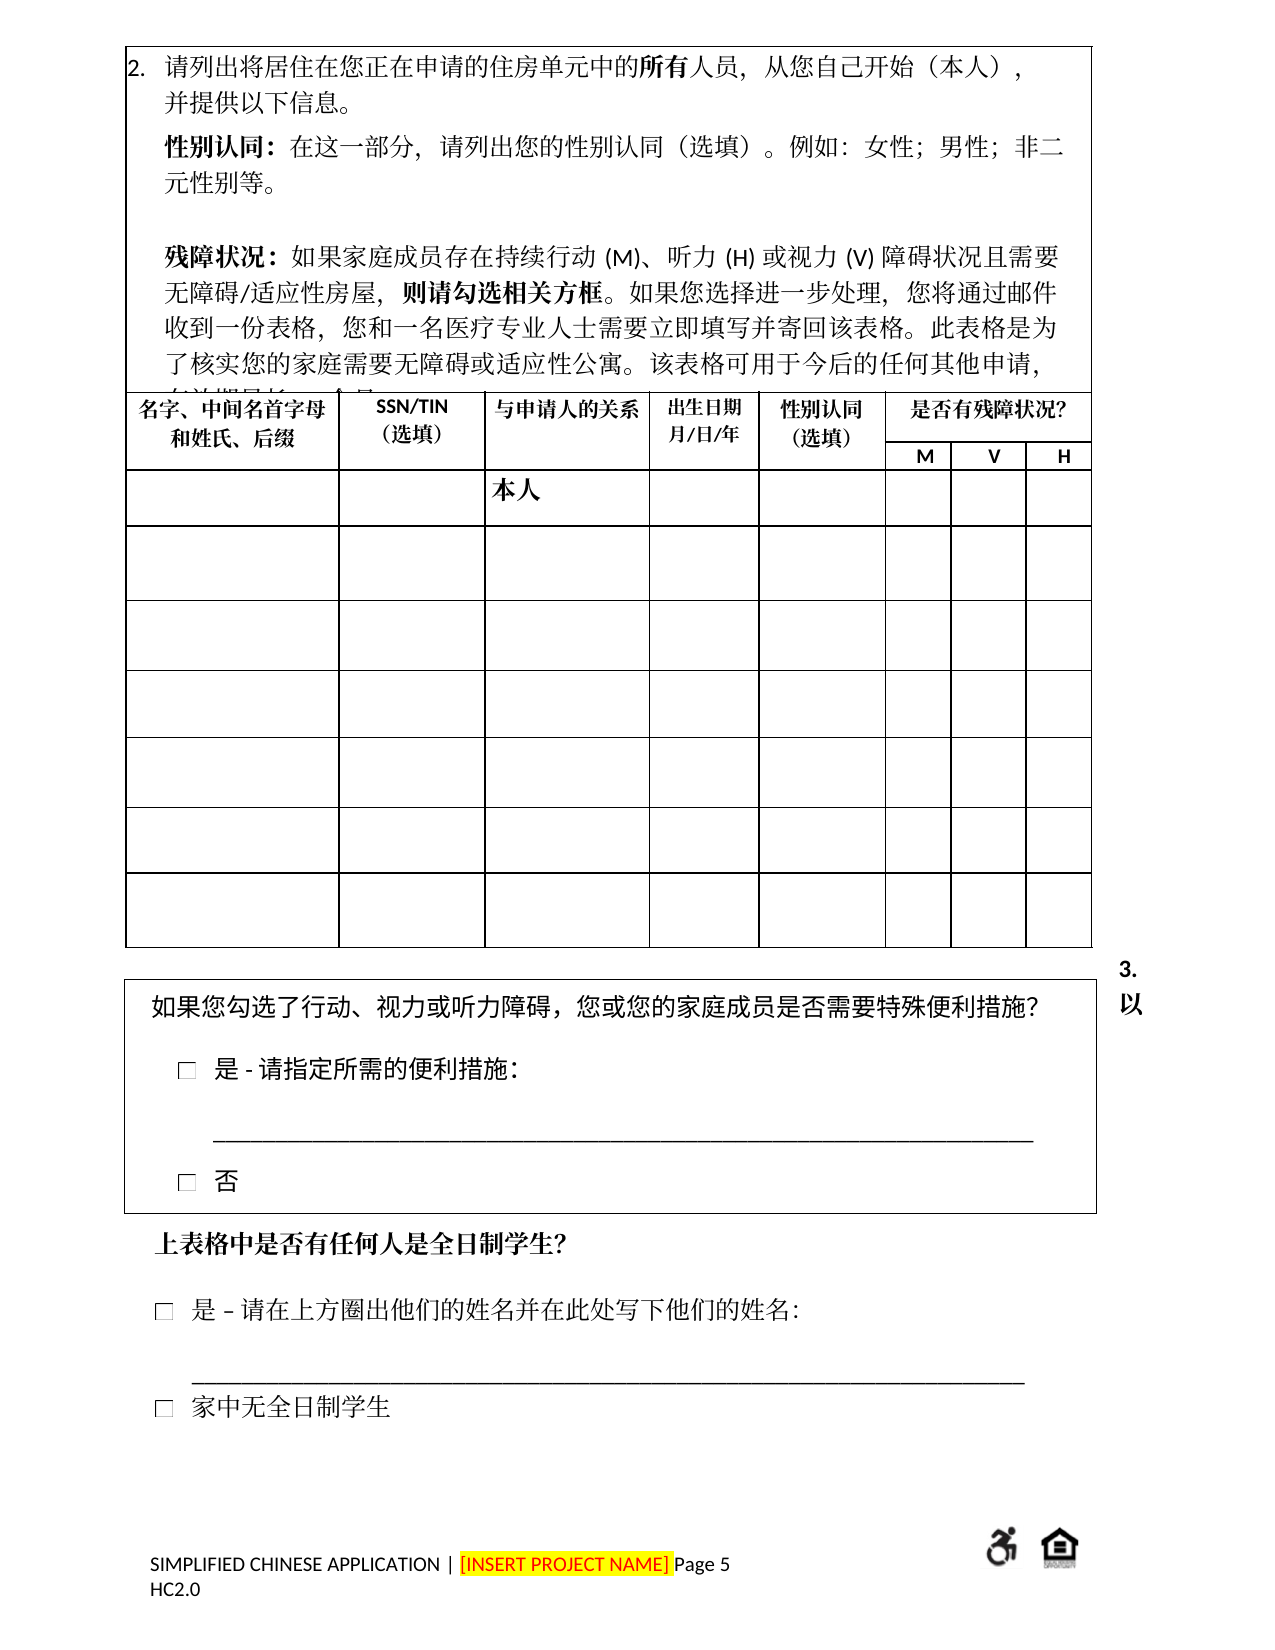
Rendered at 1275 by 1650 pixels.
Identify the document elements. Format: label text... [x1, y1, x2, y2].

table_cell [886, 738, 950, 807]
table_cell 本人 [486, 471, 649, 525]
table_cell [486, 738, 649, 807]
table_cell [127, 601, 338, 669]
table_cell [127, 471, 338, 525]
table_cell [340, 671, 484, 737]
table_cell [886, 471, 950, 525]
list 是 – 请在上方圈出他们的姓名并在此处写下他们的姓名： [154, 1291, 1142, 1327]
table_cell 出生日期 月/日/年 [650, 393, 758, 469]
table_cell [650, 601, 758, 669]
table_cell [952, 471, 1025, 525]
table_cell [127, 671, 338, 737]
table_cell [340, 527, 484, 599]
table_cell [760, 808, 885, 872]
table_cell [340, 471, 484, 525]
list ___________________________________________________________________ [192, 1357, 1142, 1388]
table_cell [340, 808, 484, 872]
table_cell [760, 671, 885, 737]
picture [978, 1523, 1024, 1569]
table_cell [1027, 527, 1091, 599]
table_cell [486, 808, 649, 872]
table_cell [952, 601, 1025, 669]
table_cell [1027, 601, 1091, 669]
table_cell [760, 874, 885, 947]
table_cell 名字、中间名首字母 和姓氏、后缀 [127, 393, 338, 469]
table_cell [886, 527, 950, 599]
table_cell [650, 671, 758, 737]
table_cell [886, 671, 950, 737]
list 家中无全日制学生 [154, 1388, 1142, 1424]
table_cell [886, 874, 950, 947]
table_cell [952, 527, 1025, 599]
picture [1038, 1524, 1080, 1570]
table_header 请列出将居住在您正在申请的住房单元中的所有人员，从您自己开始（本人）， 并提供以下信息。 性别认同：在这一部分，请列出您的性别认同（选填）。例如：女性；男性；非二 元性别等。 残障状况：如果家庭成员存在持续行动 (M)、听力 (H) 或视力 (V) 障碍状况且需要无障碍/适应性房屋，则请勾选相关方框。如果您选择进一步处理，您将通过邮件收到一份表格，您和一名医疗专业人士需要立即填写并寄回该表格。此表格是为了核实您的家庭需要无障碍或适应性公寓。该表格可用于今后的任何其他申请，有效期最长 12 个月。 [127, 47, 1091, 391]
table_cell 是否有残障状况？ [886, 393, 1091, 441]
table_cell [1027, 874, 1091, 947]
table_cell V [952, 443, 1025, 469]
table_cell M [886, 443, 950, 469]
table_cell [650, 874, 758, 947]
table_cell [760, 601, 885, 669]
table_cell [886, 601, 950, 669]
table_cell [760, 471, 885, 525]
table_cell [486, 527, 649, 599]
table_cell [127, 527, 338, 599]
table_cell H [1027, 443, 1091, 469]
table_cell [127, 738, 338, 807]
table_cell [486, 671, 649, 737]
table_cell [952, 874, 1025, 947]
table_cell [952, 808, 1025, 872]
table_cell [1027, 671, 1091, 737]
list 以上表格中是否有任何人是全日制学生？ [117, 948, 1142, 1261]
table_cell [1027, 471, 1091, 525]
table_cell SSN/TIN （选填） [340, 393, 484, 469]
table_cell [650, 808, 758, 872]
table_cell [952, 738, 1025, 807]
table_cell [760, 527, 885, 599]
table_cell [340, 738, 484, 807]
table_cell [127, 874, 338, 947]
table_cell [760, 738, 885, 807]
table_cell [340, 601, 484, 669]
table_cell [650, 471, 758, 525]
table_cell 与申请人的关系 [486, 393, 649, 469]
table_cell [340, 874, 484, 947]
table_cell [650, 527, 758, 599]
table_cell [886, 808, 950, 872]
table_cell [486, 601, 649, 669]
table_cell [952, 671, 1025, 737]
table_cell [1027, 808, 1091, 872]
table_cell [127, 808, 338, 872]
table_cell [650, 738, 758, 807]
table_cell [1027, 738, 1091, 807]
table_cell 性别认同（选填） [760, 393, 885, 469]
table_cell [486, 874, 649, 947]
